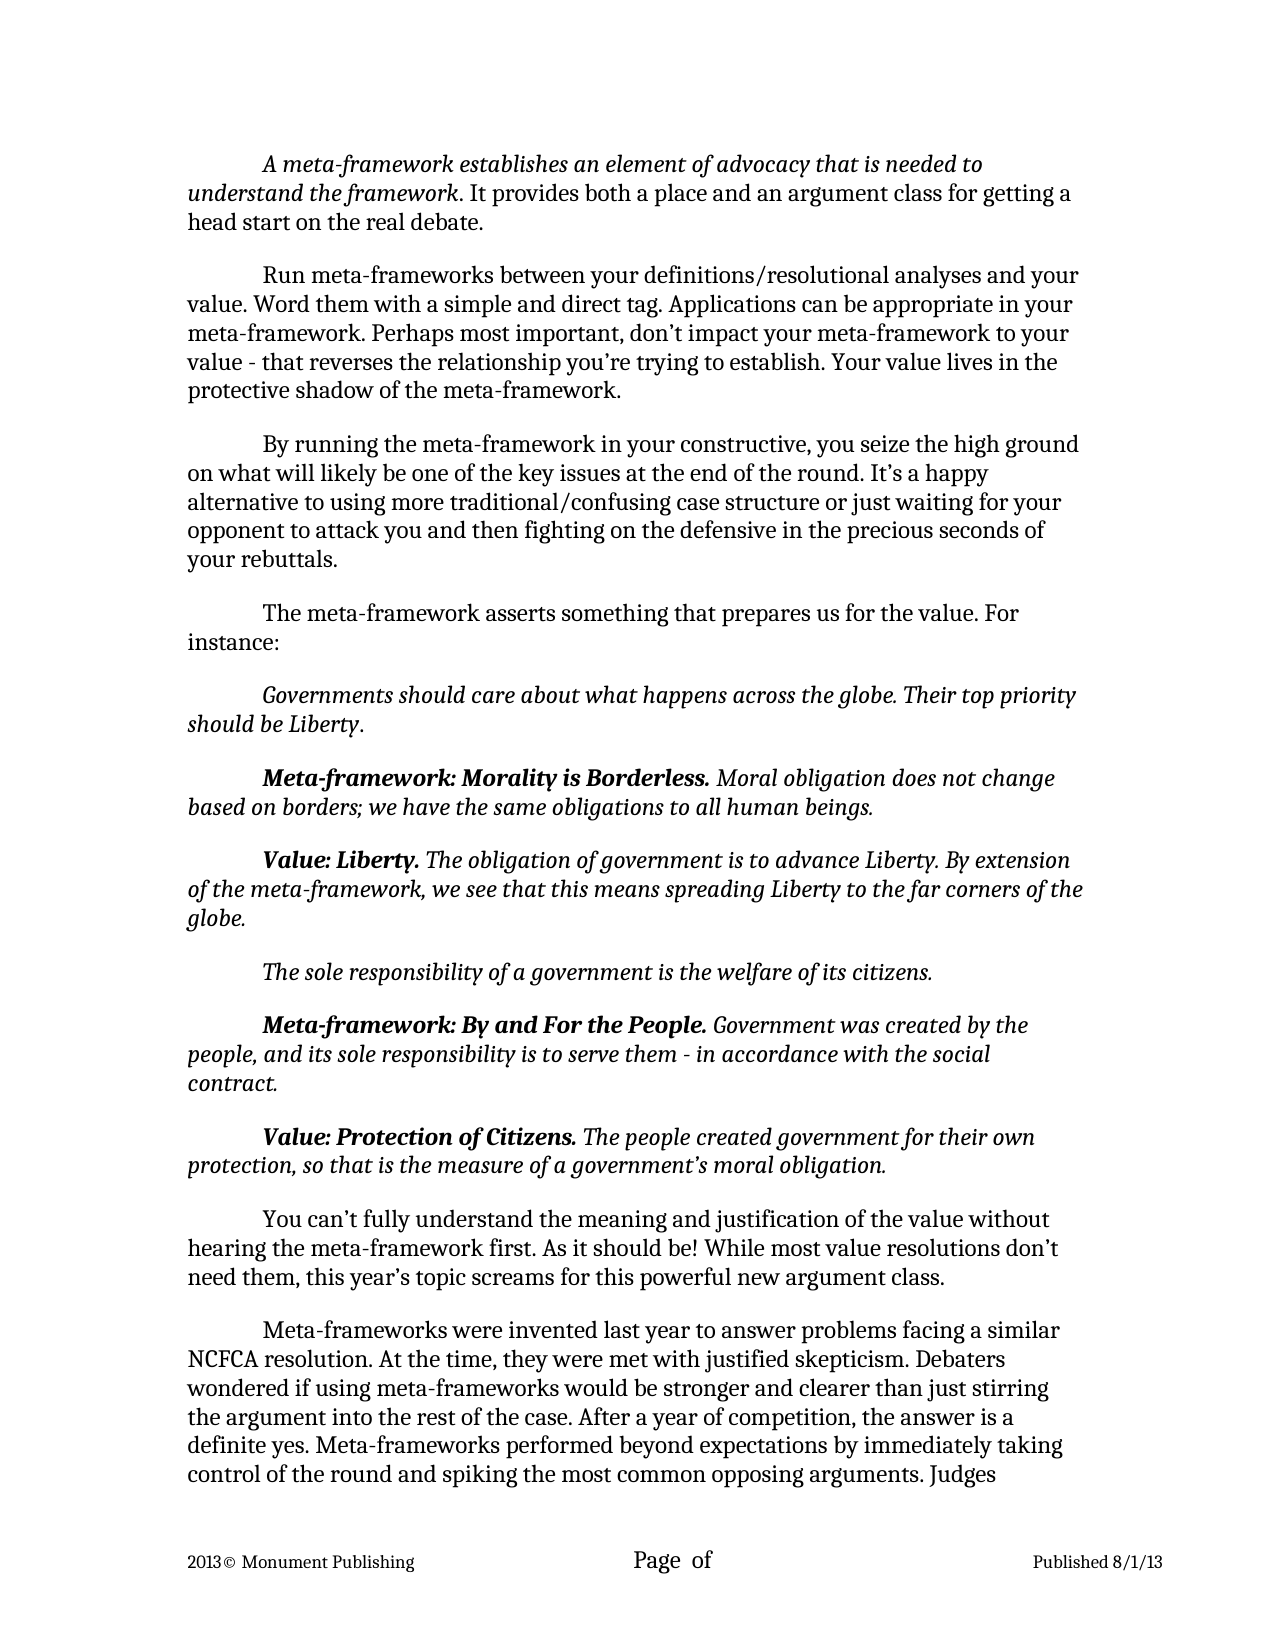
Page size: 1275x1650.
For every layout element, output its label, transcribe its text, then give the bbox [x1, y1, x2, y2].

text By running the meta-framework in your constructive, you seize the high ground on what will likely be one of the key issues at the end of the round. It’s a happy alternative to using more traditional/confusing case structure or just waiting for your opponent to attack you and then fighting on the defensive in the precious seconds of your rebuttals. [187, 430, 1087, 574]
text The sole responsibility of a government is the welfare of its citizens. [187, 957, 1087, 986]
text You can’t fully understand the meaning and justification of the value without hearing the meta-framework first. As it should be! While most value resolutions don’t need them, this year’s topic screams for this powerful new argument class. [187, 1205, 1087, 1291]
text The meta-framework asserts something that prepares us for the value. For instance: [187, 599, 1087, 656]
text Run meta-frameworks between your definitions/resolutional analyses and your value. Word them with a simple and direct tag. Applications can be appropriate in your meta-framework. Perhaps most important, don’t impact your meta-framework to your value - that reverses the relationship you’re trying to establish. Your value lives in the protective shadow of the meta-framework. [187, 261, 1087, 405]
text Governments should care about what happens across the globe. Their top priority should be Liberty. [187, 681, 1087, 739]
text Meta-framework: Morality is Borderless. Moral obligation does not change based on borders; we have the same obligations to all human beings. [187, 764, 1087, 821]
text Meta-framework: By and For the People. Government was created by the people, and its sole responsibility is to serve them - in accordance with the social contract. [187, 1011, 1087, 1097]
text A meta-framework establishes an element of advocacy that is needed to understand the framework. It provides both a place and an argument class for getting a head start on the real debate. [187, 150, 1087, 236]
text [187, 1316, 1087, 1489]
text Value: Protection of Citizens. The people created government for their own protection, so that is the measure of a government’s moral obligation. [187, 1122, 1087, 1180]
text Value: Liberty. The obligation of government is to advance Liberty. By extension of the meta-framework, we see that this means spreading Liberty to the far corners of the globe. [187, 846, 1087, 932]
